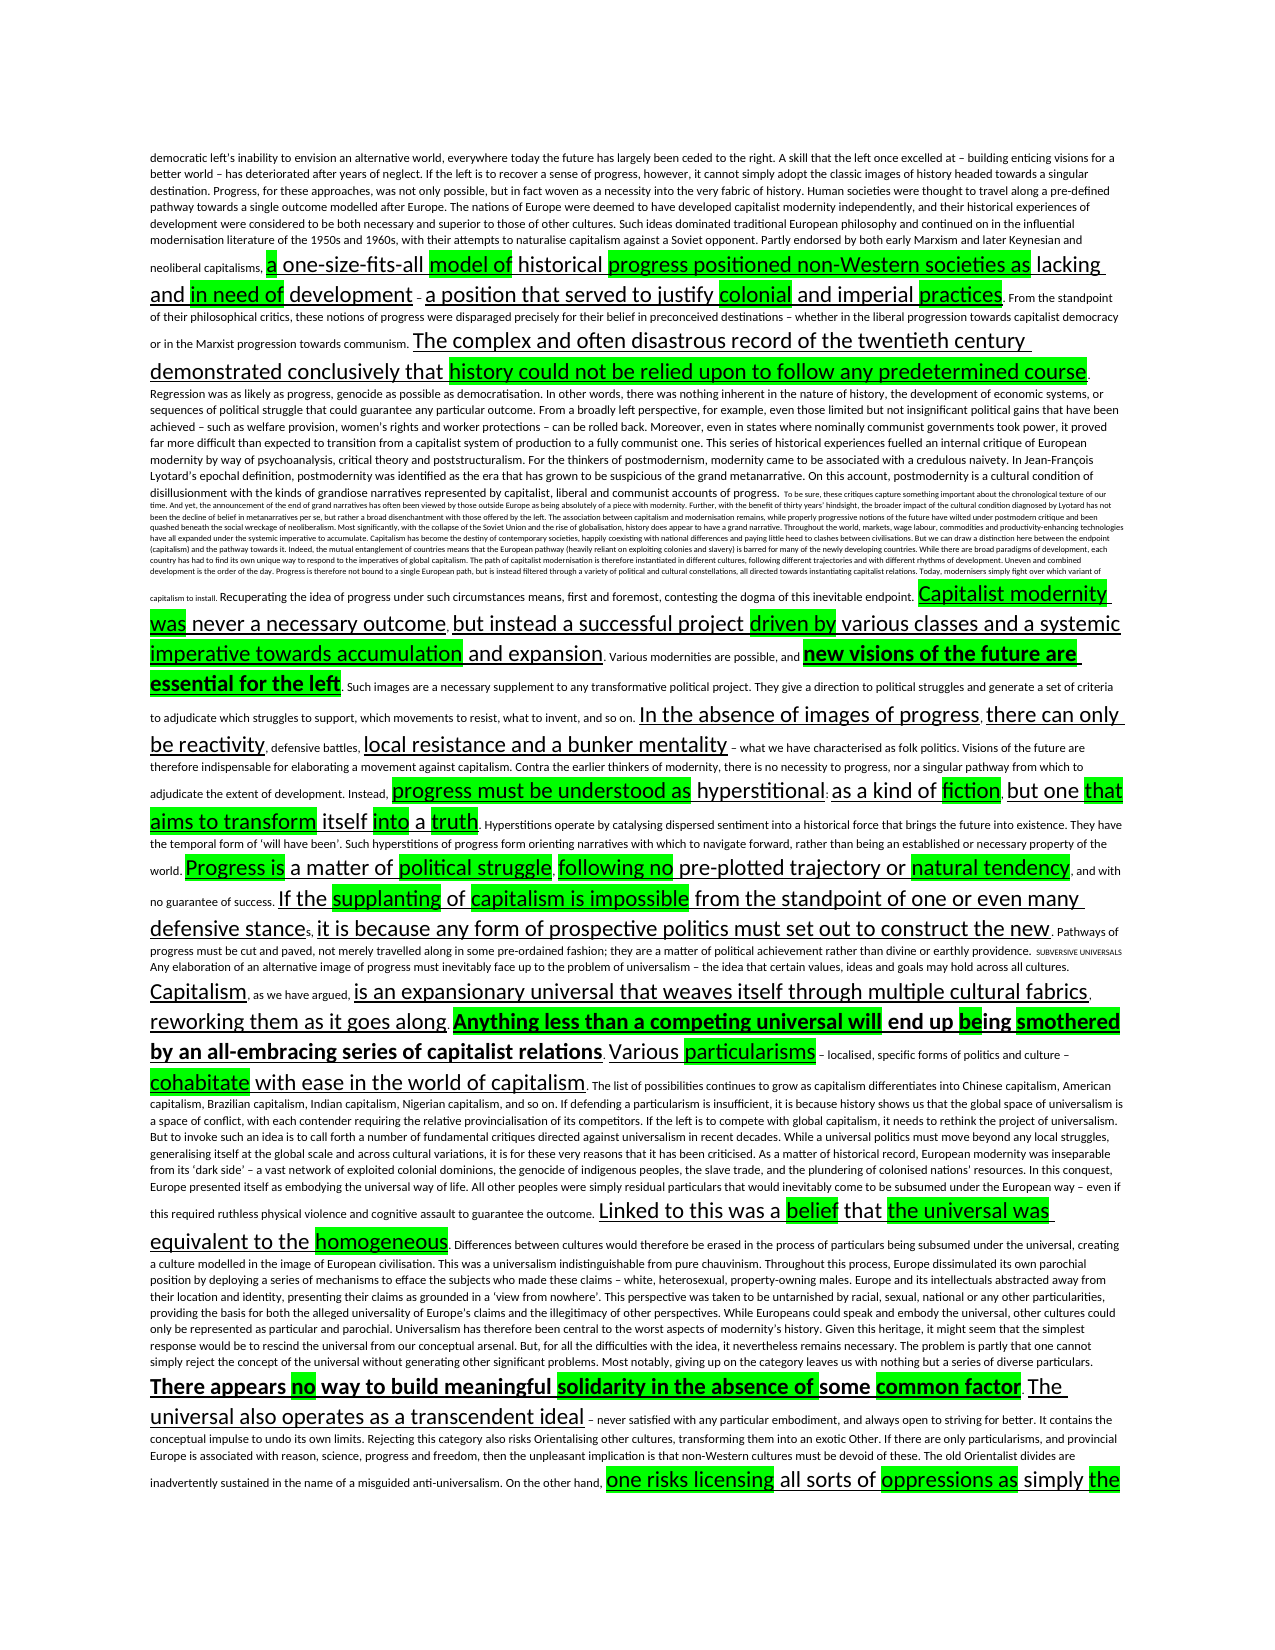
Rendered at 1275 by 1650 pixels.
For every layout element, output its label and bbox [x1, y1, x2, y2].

text [150, 150, 1125, 1493]
